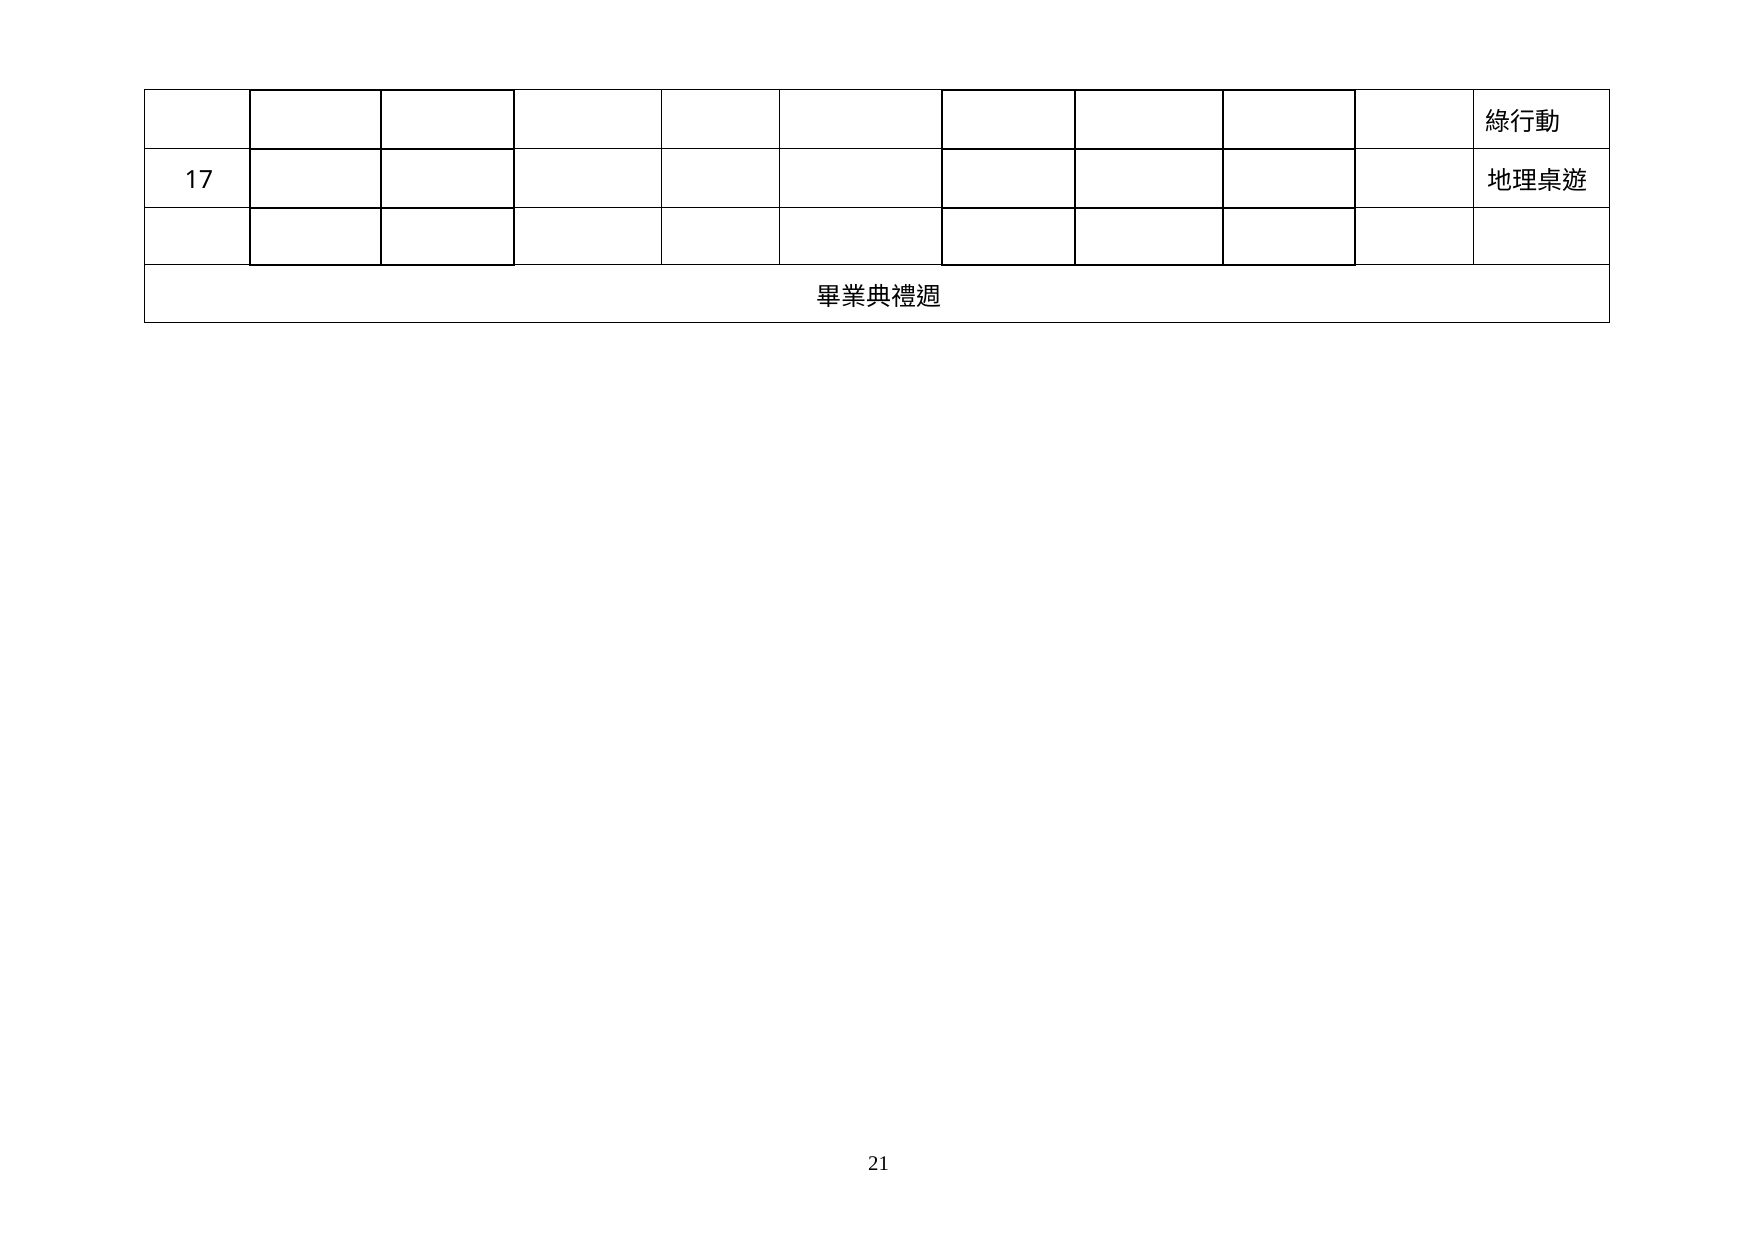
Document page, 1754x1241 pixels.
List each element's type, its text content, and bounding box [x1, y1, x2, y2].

table_cell [1224, 91, 1354, 148]
table_cell 16 [145, 90, 249, 148]
table_cell [515, 90, 661, 148]
table_cell [382, 209, 513, 264]
table_cell [1076, 209, 1222, 264]
table_cell [382, 91, 513, 148]
table_cell [943, 209, 1074, 264]
table_cell [662, 90, 779, 148]
table_cell [1224, 209, 1354, 264]
table_cell 17 [145, 149, 249, 207]
table_cell [943, 150, 1074, 207]
table_cell [515, 149, 661, 207]
table_cell [780, 149, 941, 207]
table_cell [251, 150, 380, 207]
table_cell 地理桌遊 [1474, 149, 1609, 207]
table_cell [943, 91, 1074, 148]
table_cell [662, 208, 779, 264]
table_cell [1076, 91, 1222, 148]
table_cell [382, 150, 513, 207]
table_cell [1356, 90, 1473, 148]
table_cell [251, 209, 380, 264]
table_cell [145, 208, 249, 264]
table_cell 畢業典禮週 [145, 265, 1609, 322]
table_cell [780, 90, 941, 148]
table_cell [1356, 149, 1473, 207]
table_cell [515, 208, 661, 264]
table_cell [1474, 208, 1609, 264]
table_cell 我的環保綠行動 [1474, 90, 1609, 148]
table_cell [1356, 208, 1473, 264]
table_cell [1224, 150, 1354, 207]
table_cell [662, 149, 779, 207]
table_cell [251, 91, 380, 148]
table_cell [780, 208, 941, 264]
table_cell [1076, 150, 1222, 207]
